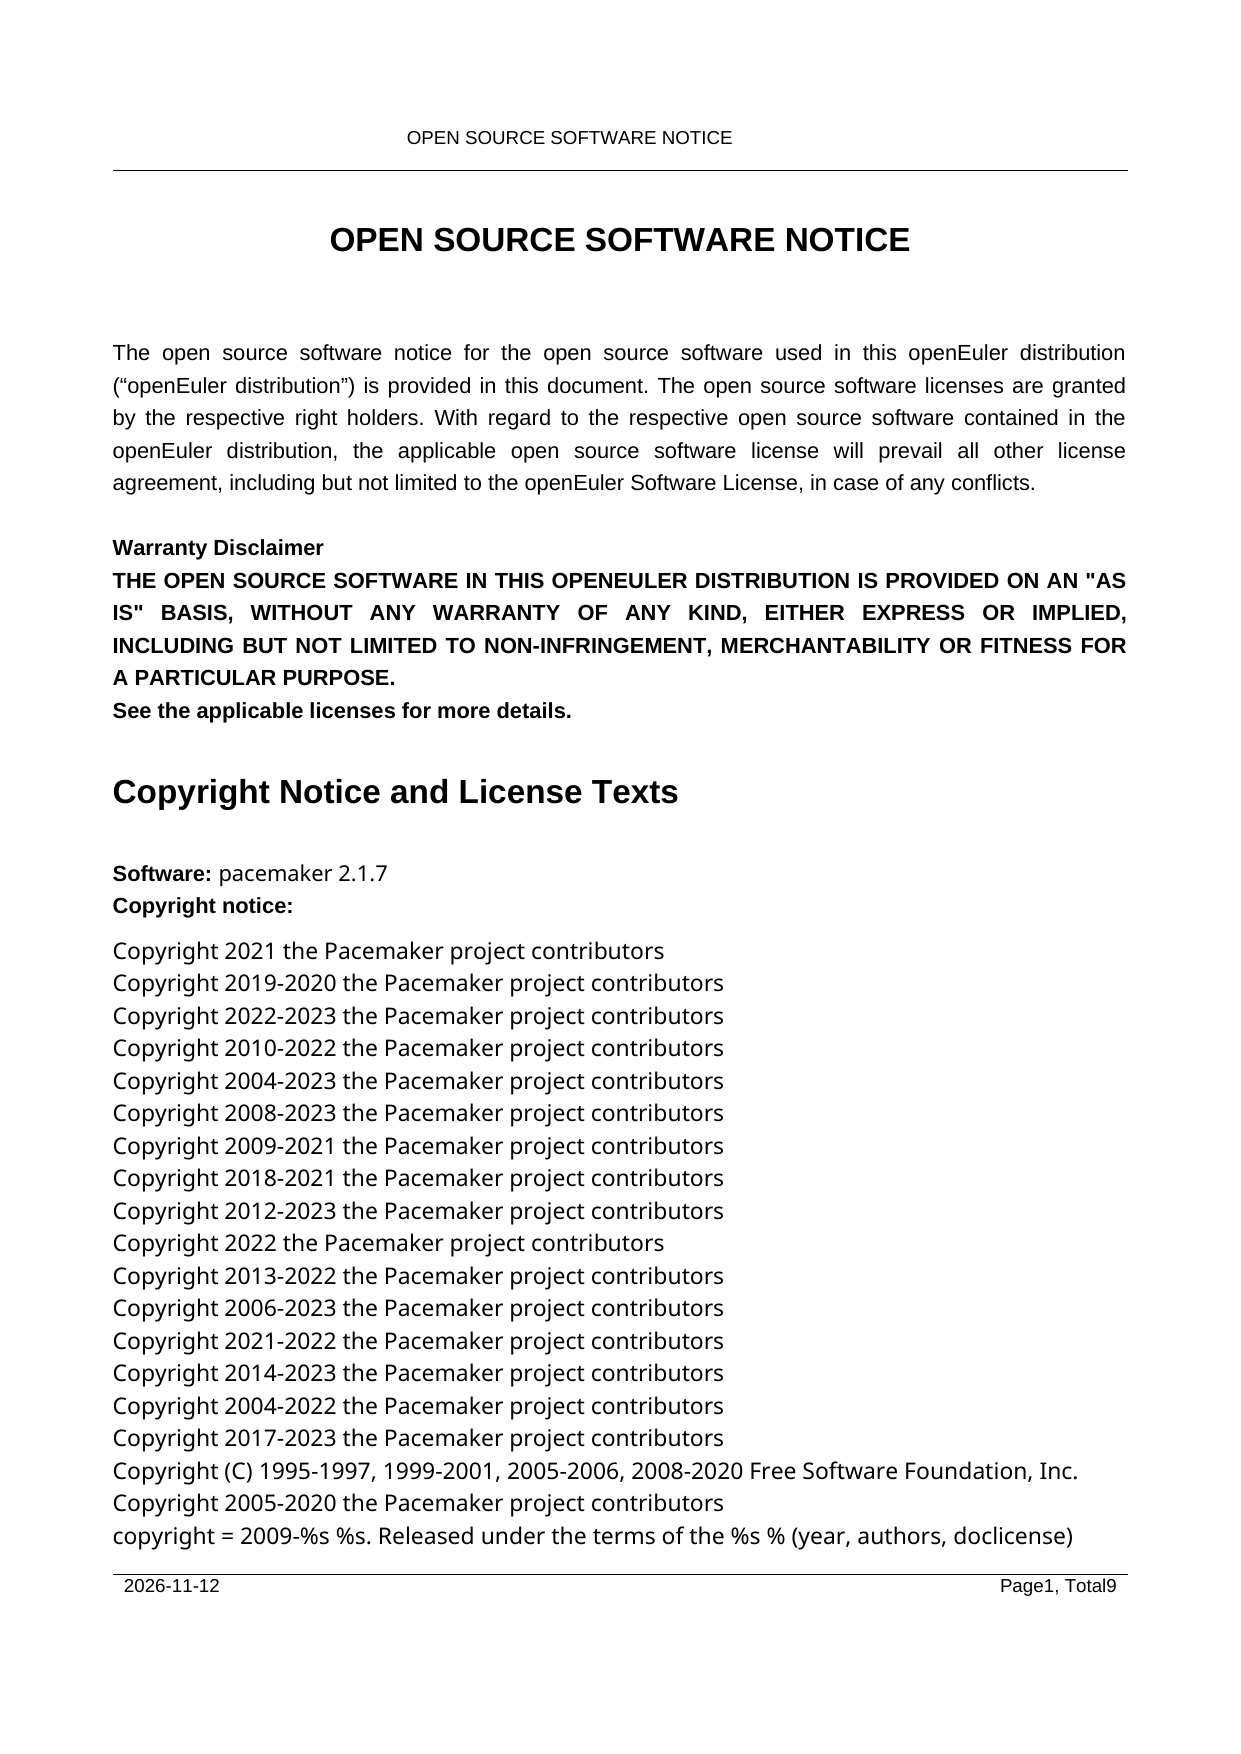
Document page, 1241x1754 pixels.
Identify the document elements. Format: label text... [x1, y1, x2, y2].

text Copyright notice: [112, 889, 1128, 921]
text Warranty Disclaimer [112, 531, 1128, 564]
text OPEN SOURCE SOFTWARE NOTICE [112, 206, 1128, 271]
text Copyright Notice and License Texts [112, 759, 1128, 824]
title Software: pacemaker 2.1.7 [112, 856, 1128, 889]
text The open source software notice for the open source software used in this openEuler distribution (“openEuler distribution”) is provided in this document. The open source software licenses are granted by the respective right holders. With regard to the respective open source software contained in the openEuler distribution, the applicable open source software license will prevail all other license agreement, including but not limited to the openEuler Software License, in case of any conflicts. [112, 336, 1128, 499]
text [112, 934, 1128, 1551]
text THE OPEN SOURCE SOFTWARE IN THIS OPENEULER DISTRIBUTION IS PROVIDED ON AN "AS IS" BASIS, WITHOUT ANY WARRANTY OF ANY KIND, EITHER EXPRESS OR IMPLIED, INCLUDING BUT NOT LIMITED TO NON-INFRINGEMENT, MERCHANTABILITY OR FITNESS FOR A PARTICULAR PURPOSE. See the applicable licenses for more details. [112, 564, 1128, 726]
